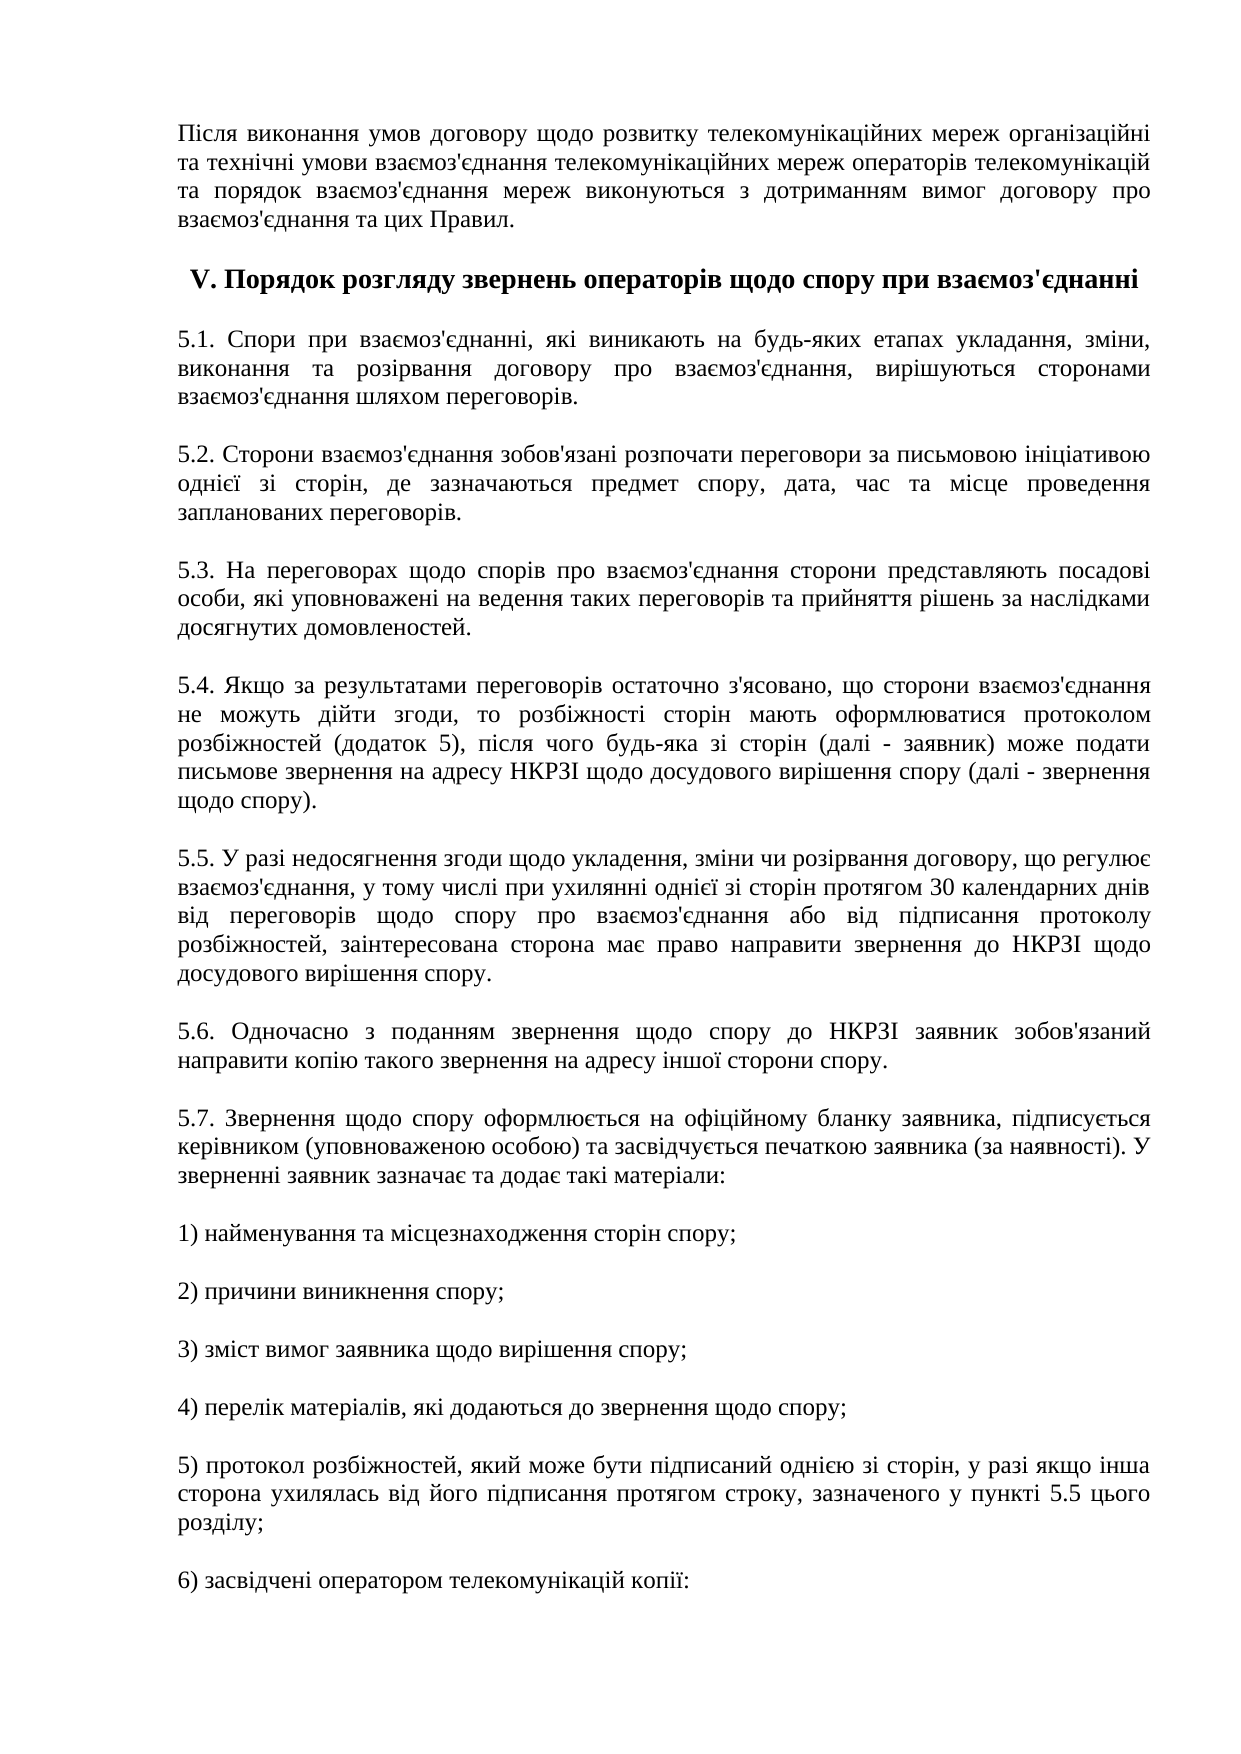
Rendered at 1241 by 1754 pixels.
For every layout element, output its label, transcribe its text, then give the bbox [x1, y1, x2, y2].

subtitle V. Порядок розгляду звернень операторів щодо спору при взаємоз'єднанні [177, 262, 1152, 295]
text 4) перелік матеріалів, які додаються до звернення щодо спору; [177, 1392, 1152, 1421]
text 3) зміст вимог заявника щодо вирішення спору; [177, 1334, 1152, 1363]
text 5.6. Одночасно з поданням звернення щодо спору до НКРЗІ заявник зобов'язаний направити копію такого звернення на адресу іншої сторони спору. [177, 1016, 1152, 1073]
text 5.5. У разі недосягнення згоди щодо укладення, зміни чи розірвання договору, що регулює взаємоз'єднання, у тому числі при ухилянні однієї зі сторін протягом 30 календарних днів від переговорів щодо спору про взаємоз'єднання або від підписання протоколу розбіжностей, заінтересована сторона має право направити звернення до НКРЗІ щодо досудового вирішення спору. [177, 843, 1152, 987]
text 2) причини виникнення спору; [177, 1276, 1152, 1305]
text 5.2. Сторони взаємоз'єднання зобов'язані розпочати переговори за письмовою ініціативою однієї зі сторін, де зазначаються предмет спору, дата, час та місце проведення запланованих переговорів. [177, 439, 1152, 526]
text 5) протокол розбіжностей, який може бути підписаний однією зі сторін, у разі якщо інша сторона ухилялась від його підписання протягом строку, зазначеного у пункті 5.5 цього розділу; [177, 1450, 1152, 1536]
text Після виконання умов договору щодо розвитку телекомунікаційних мереж організаційні та технічні умови взаємоз'єднання телекомунікаційних мереж операторів телекомунікацій та порядок взаємоз'єднання мереж виконуються з дотриманням вимог договору про взаємоз'єднання та цих Правил. [177, 118, 1152, 233]
text 5.3. На переговорах щодо спорів про взаємоз'єднання сторони представляють посадові особи, які уповноважені на ведення таких переговорів та прийняття рішень за наслідками досягнутих домовленостей. [177, 555, 1152, 641]
text 1) найменування та місцезнаходження сторін спору; [177, 1218, 1152, 1247]
text 5.4. Якщо за результатами переговорів остаточно з'ясовано, що сторони взаємоз'єднання не можуть дійти згоди, то розбіжності сторін мають оформлюватися протоколом розбіжностей (додаток 5), після чого будь-яка зі сторін (далі - заявник) може подати письмове звернення на адресу НКРЗІ щодо досудового вирішення спору (далі - звернення щодо спору). [177, 670, 1152, 814]
text 6) засвідчені оператором телекомунікацій копії: [177, 1565, 1152, 1594]
text 5.7. Звернення щодо спору оформлюється на офіційному бланку заявника, підписується керівником (уповноваженою особою) та засвідчується печаткою заявника (за наявності). У зверненні заявник зазначає та додає такі матеріали: [177, 1103, 1152, 1189]
text 5.1. Спори при взаємоз'єднанні, які виникають на будь-яких етапах укладання, зміни, виконання та розірвання договору про взаємоз'єднання, вирішуються сторонами взаємоз'єднання шляхом переговорів. [177, 324, 1152, 410]
